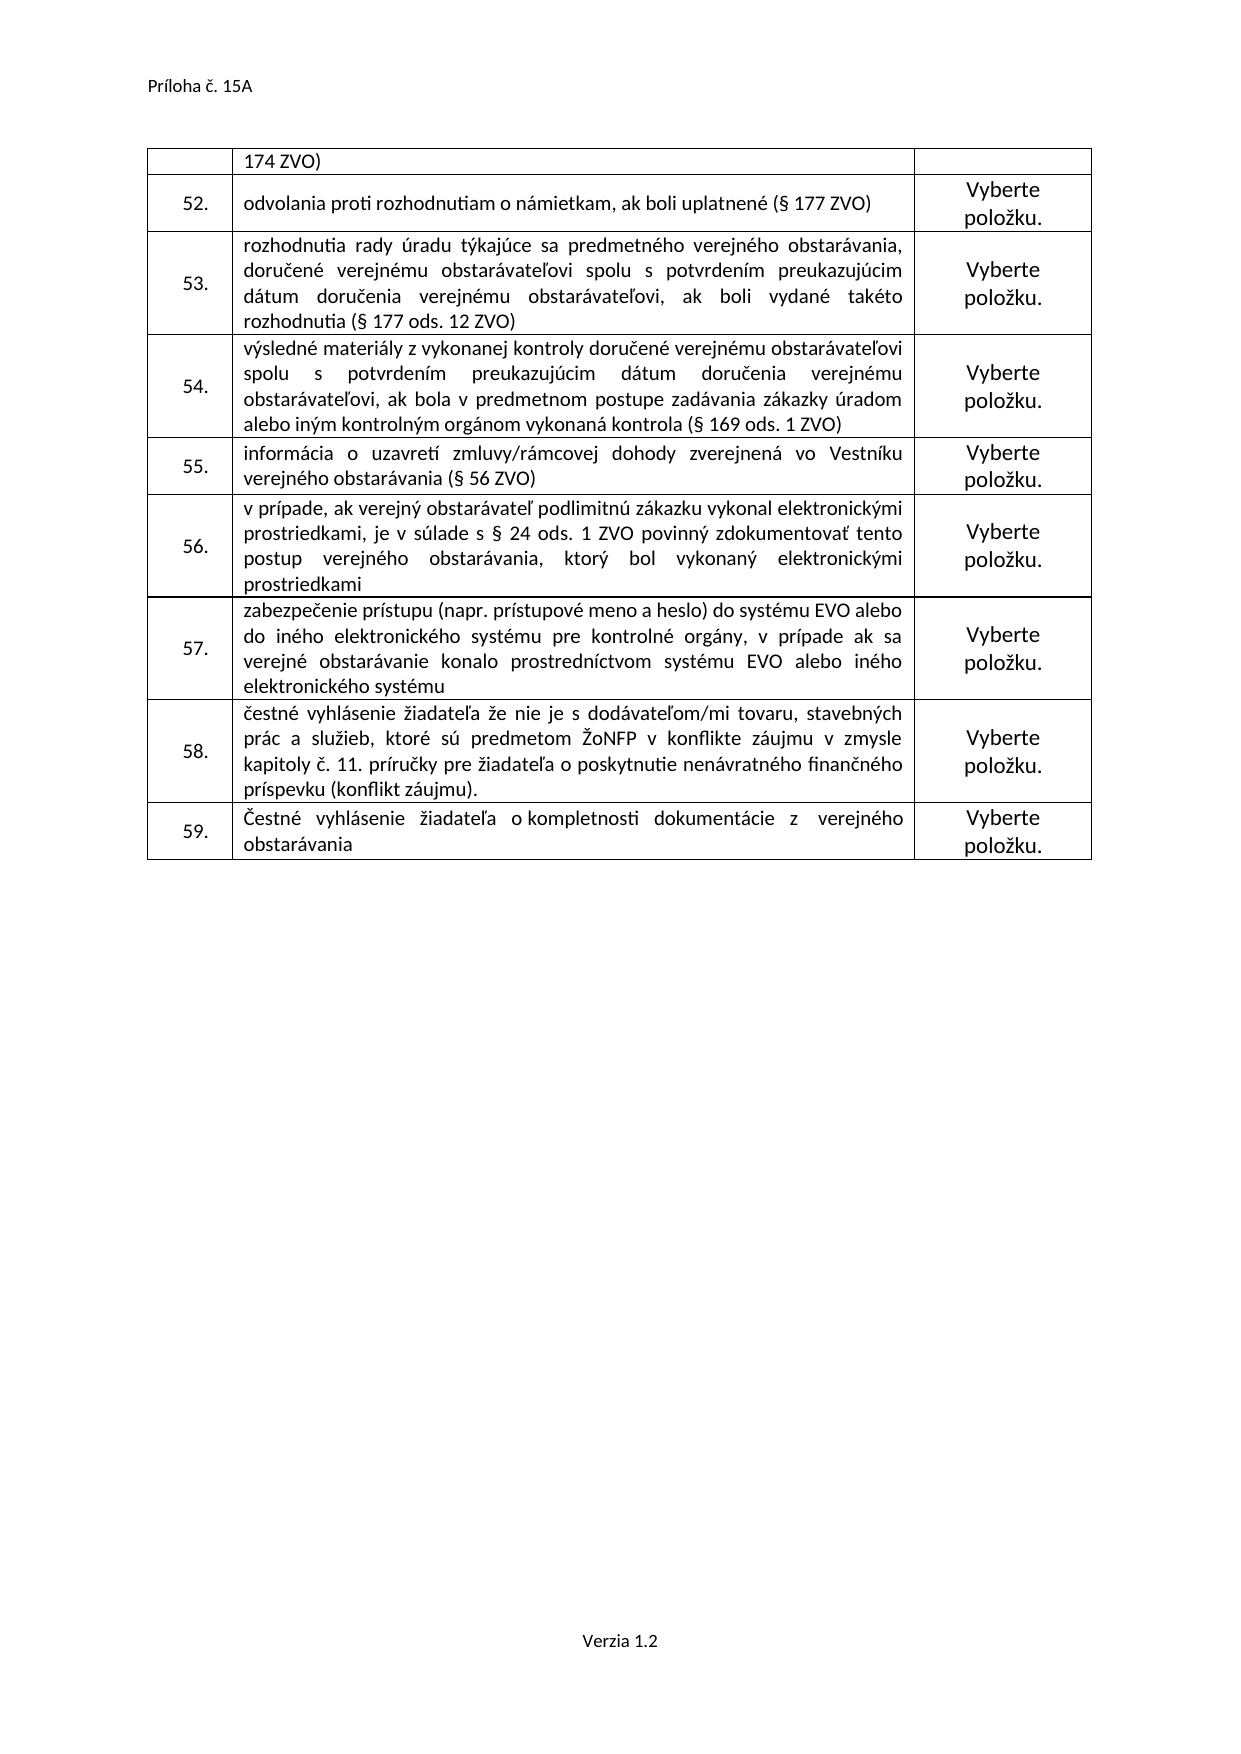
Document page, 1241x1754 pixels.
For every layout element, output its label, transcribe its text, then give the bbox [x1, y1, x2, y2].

table_cell [148, 803, 232, 859]
table_cell čestné vyhlásenie žiadateľa že nie je s dodávateľom/mi tovaru, stavebných prác a služieb, ktoré sú predmetom ŽoNFP v konflikte záujmu v zmysle kapitoly č. 11. príručky pre žiadateľa o poskytnutie nenávratného finančného príspevku (konflikt záujmu). [233, 700, 914, 802]
table_cell [148, 149, 232, 174]
table_cell [148, 175, 232, 231]
table_cell rozhodnutia rady úradu týkajúce sa predmetného verejného obstarávania, doručené verejnému obstarávateľovi spolu s potvrdením preukazujúcim dátum doručenia verejnému obstarávateľovi, ak boli vydané takéto rozhodnutia (§ 177 ods. 12 ZVO) [233, 232, 914, 334]
table_cell [148, 335, 232, 437]
table_cell odvolania proti rozhodnutiam o námietkam, ak boli uplatnené (§ 177 ZVO) [233, 175, 914, 231]
table_cell Čestné vyhlásenie žiadateľa o kompletnosti dokumentácie z verejného obstarávania [233, 803, 914, 859]
table_cell [148, 495, 232, 596]
table_cell [148, 232, 232, 334]
table_cell [148, 438, 232, 494]
table_cell v prípade, ak verejný obstarávateľ podlimitnú zákazku vykonal elektronickými prostriedkami, je v súlade s § 24 ods. 1 ZVO povinný zdokumentovať tento postup verejného obstarávania, ktorý bol vykonaný elektronickými prostriedkami [233, 495, 914, 596]
table_cell [148, 598, 232, 699]
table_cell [233, 149, 914, 174]
table_cell informácia o uzavretí zmluvy/rámcovej dohody zverejnená vo Vestníku verejného obstarávania (§ 56 ZVO) [233, 438, 914, 494]
table_cell [148, 700, 232, 802]
table_cell výsledné materiály z vykonanej kontroly doručené verejnému obstarávateľovi spolu s potvrdením preukazujúcim dátum doručenia verejnému obstarávateľovi, ak bola v predmetnom postupe zadávania zákazky úradom alebo iným kontrolným orgánom vykonaná kontrola (§ 169 ods. 1 ZVO) [233, 335, 914, 437]
table_cell zabezpečenie prístupu (napr. prístupové meno a heslo) do systému EVO alebo do iného elektronického systému pre kontrolné orgány, v prípade ak sa verejné obstarávanie konalo prostredníctvom systému EVO alebo iného elektronického systému [233, 598, 914, 699]
